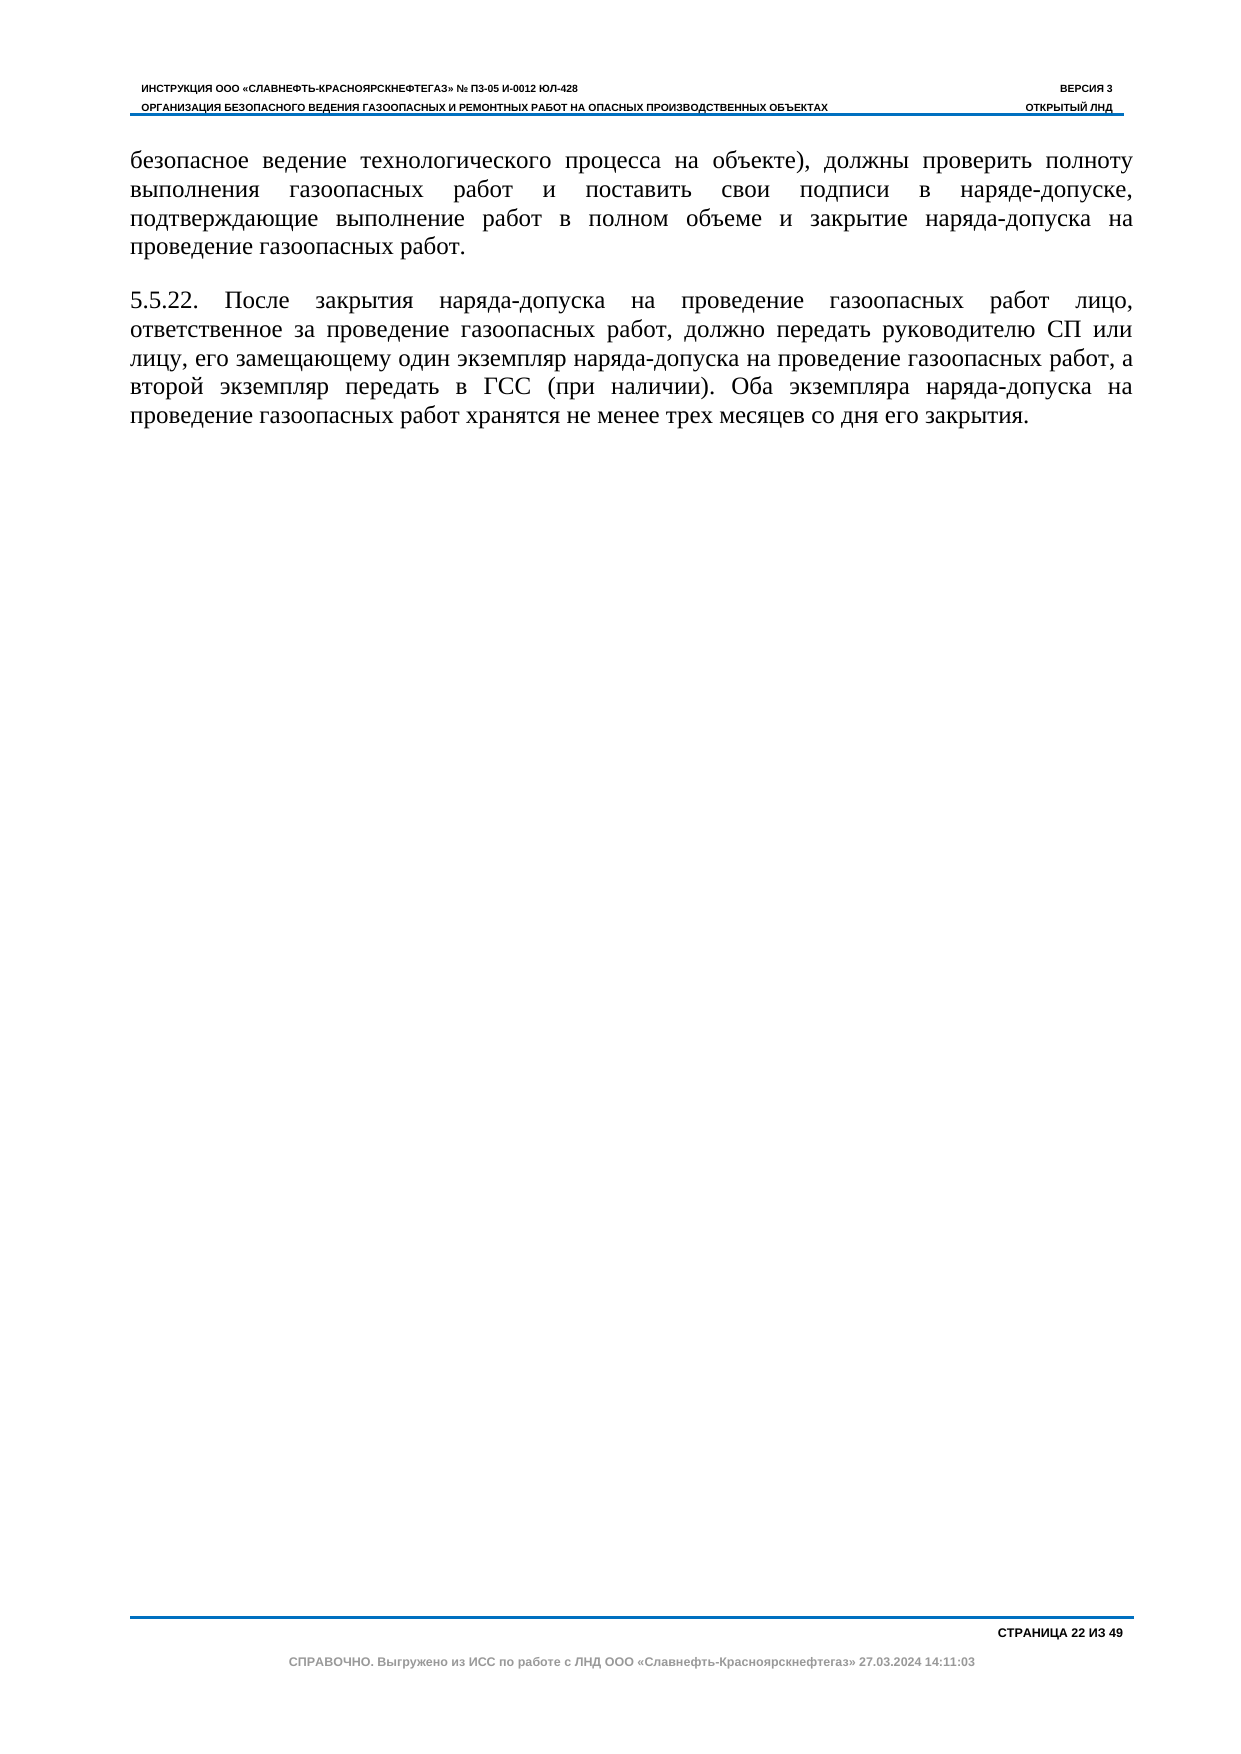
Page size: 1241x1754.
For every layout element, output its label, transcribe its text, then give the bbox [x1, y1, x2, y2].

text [130, 145, 1134, 260]
text 5.5.22. После закрытия наряда-допуска на проведение газоопасных работ лицо, ответственное за проведение газоопасных работ, должно передать руководителю СП или лицу, его замещающему один экземпляр наряда-допуска на проведение газоопасных работ, а второй экземпляр передать в ГСС (при наличии). Оба экземпляра наряда-допуска на проведение газоопасных работ хранятся не менее трех месяцев со дня его закрытия. [130, 285, 1134, 429]
